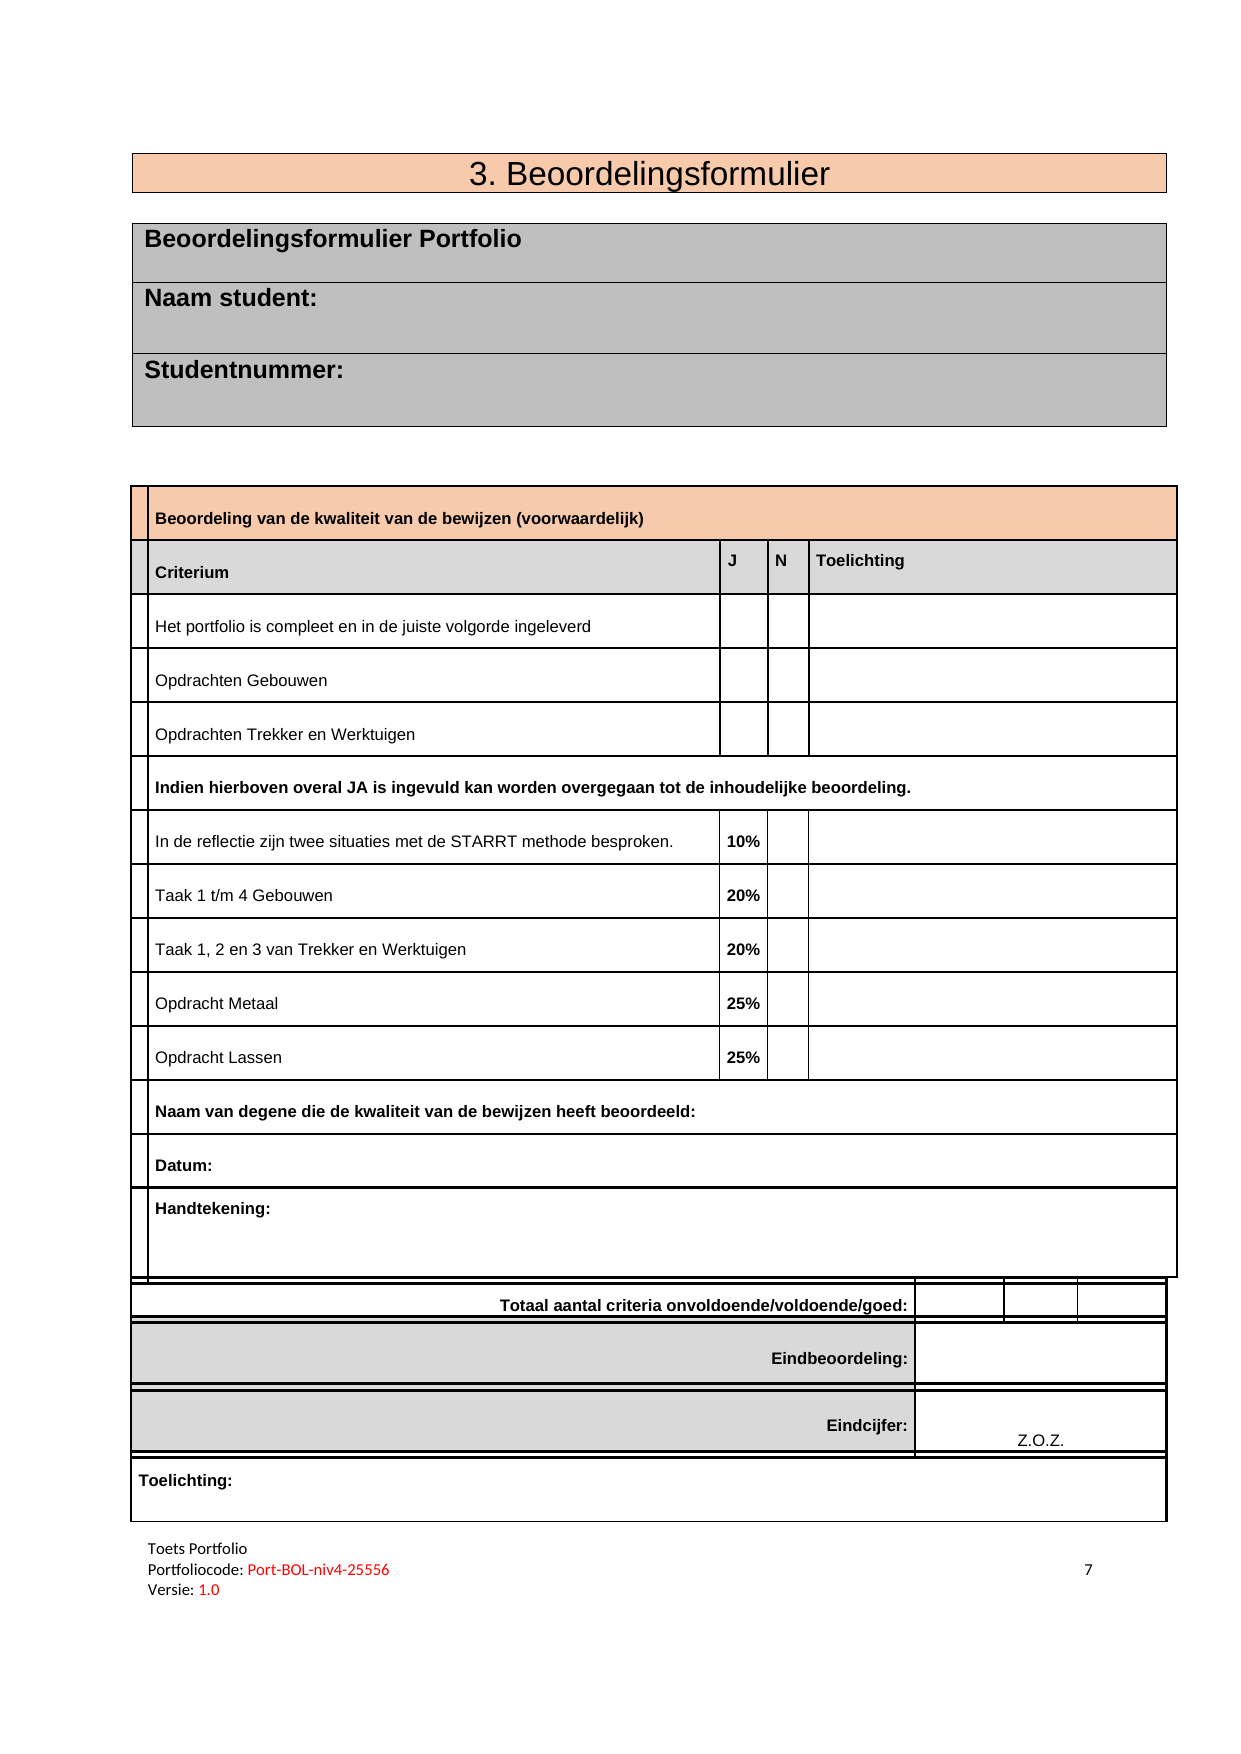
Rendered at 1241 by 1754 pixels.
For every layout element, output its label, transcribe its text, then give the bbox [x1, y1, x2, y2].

table_cell Het portfolio is compleet en in de juiste volgorde ingeleverd [149, 595, 719, 647]
table_cell Handtekening: [149, 1189, 1176, 1276]
table_cell [132, 1135, 147, 1186]
table_cell N [769, 541, 808, 593]
table_cell In de reflectie zijn twee situaties met de STARRT methode besproken. [149, 811, 719, 863]
table_cell [721, 595, 767, 647]
table_cell Studentnummer: [133, 354, 1166, 426]
table_cell Eindcijfer: [132, 1392, 914, 1450]
table_cell [132, 703, 147, 755]
table_cell J [721, 541, 767, 593]
table_cell [132, 1027, 147, 1078]
table_cell [1005, 1285, 1077, 1314]
table_cell Opdracht Metaal [149, 973, 719, 1024]
table_cell Naam van degene die de kwaliteit van de bewijzen heeft beoordeeld: [149, 1081, 1176, 1132]
table_cell [132, 919, 147, 971]
table_cell [1078, 1285, 1165, 1314]
table_cell [132, 757, 147, 809]
table_cell Datum: [149, 1135, 1176, 1186]
table_cell [810, 595, 1176, 647]
table_cell Criterium [149, 541, 719, 593]
table_cell [916, 1324, 1165, 1382]
table_cell Eindbeoordeling: [132, 1324, 914, 1382]
table_cell [769, 649, 808, 701]
table_cell [809, 919, 1176, 971]
table_cell Taak 1, 2 en 3 van Trekker en Werktuigen [149, 919, 719, 971]
table_cell [132, 1189, 147, 1276]
table_cell Toelichting: [132, 1459, 1165, 1521]
table_cell [721, 649, 767, 701]
table_cell Totaal aantal criteria onvoldoende/voldoende/goed: [132, 1285, 914, 1314]
table_cell 25% [720, 1027, 767, 1078]
table_cell 25% [720, 973, 767, 1024]
table_cell 20% [720, 865, 767, 917]
table_cell [809, 973, 1176, 1024]
table_cell Taak 1 t/m 4 Gebouwen [149, 865, 719, 917]
table_cell [132, 595, 147, 647]
table_cell 20% [720, 919, 767, 971]
table_cell [768, 811, 808, 863]
table_cell Toelichting [810, 541, 1176, 593]
table_header Beoordelingsformulier Portfolio [133, 224, 1166, 282]
table_cell Indien hierboven overal JA is ingevuld kan worden overgegaan tot de inhoudelijke beoordeling. [149, 757, 1176, 809]
table_cell [810, 649, 1176, 701]
table_cell Opdrachten Gebouwen [149, 649, 719, 701]
table_cell [809, 811, 1176, 863]
table_cell [768, 1027, 808, 1078]
table_cell [768, 919, 808, 971]
table_cell Naam student: [133, 283, 1166, 353]
table_cell [721, 703, 767, 755]
table_cell [916, 1285, 1003, 1314]
table_cell [768, 973, 808, 1024]
table_cell [132, 541, 147, 593]
table_cell [809, 865, 1176, 917]
table_cell [769, 703, 808, 755]
table_header [132, 487, 147, 539]
table_cell Opdracht Lassen [149, 1027, 719, 1078]
table_cell [810, 703, 1176, 755]
table_cell 10% [720, 811, 767, 863]
table_cell [132, 865, 147, 917]
table_cell Z.O.Z. [916, 1392, 1165, 1450]
table_cell [132, 1081, 147, 1132]
table_header Beoordeling van de kwaliteit van de bewijzen (voorwaardelijk) [149, 487, 1176, 539]
table_cell [132, 649, 147, 701]
table_cell [132, 811, 147, 863]
table_header 3. Beoordelingsformulier [133, 154, 1166, 192]
table_cell [132, 973, 147, 1024]
table_cell [768, 865, 808, 917]
table_cell [769, 595, 808, 647]
table_cell Opdrachten Trekker en Werktuigen [149, 703, 719, 755]
table_cell [809, 1027, 1176, 1078]
